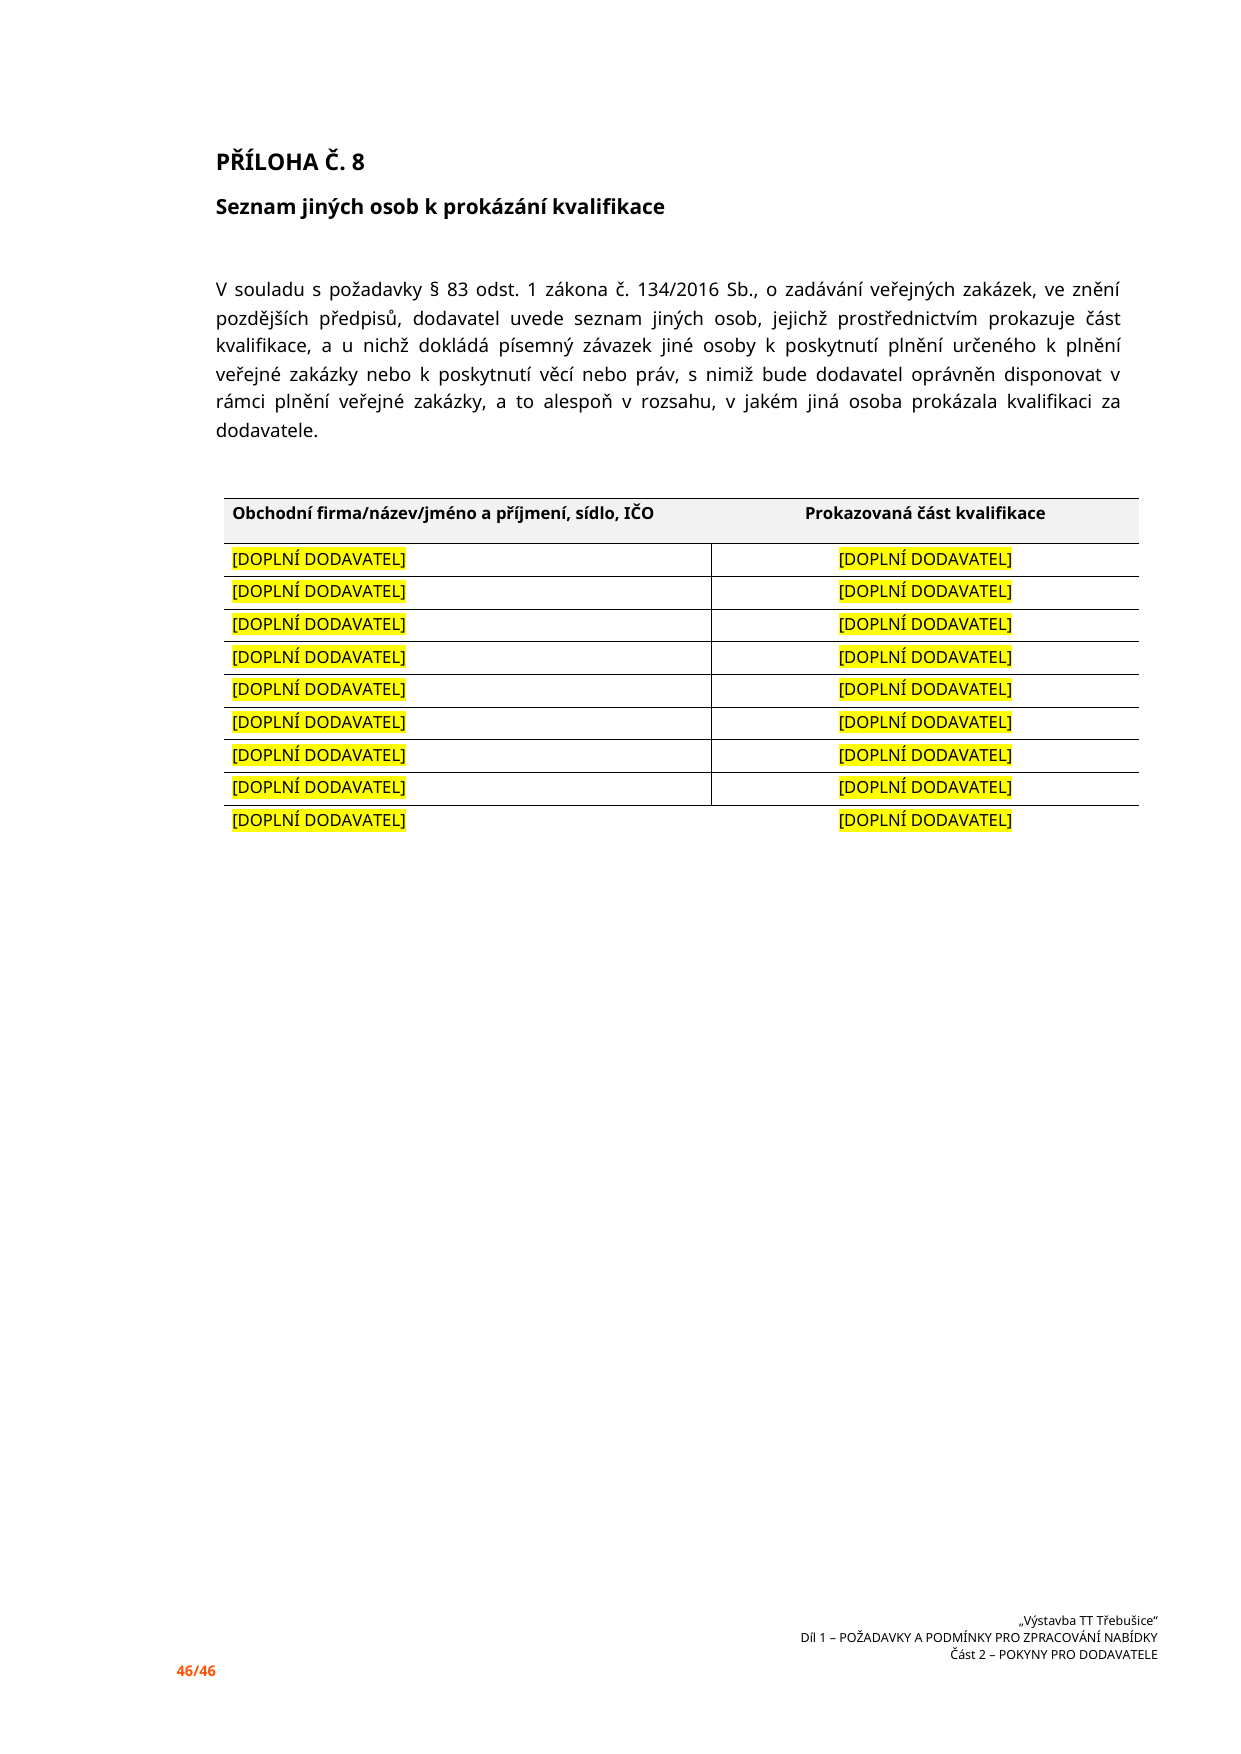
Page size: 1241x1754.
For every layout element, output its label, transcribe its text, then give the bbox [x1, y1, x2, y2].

table_cell [DOPLNÍ DODAVATEL] [712, 708, 1139, 739]
table_cell [DOPLNÍ DODAVATEL] [224, 806, 711, 837]
table_cell [DOPLNÍ DODAVATEL] [711, 806, 1139, 837]
table_cell [DOPLNÍ DODAVATEL] [712, 675, 1139, 707]
table_cell [DOPLNÍ DODAVATEL] [712, 773, 1139, 805]
table_cell [DOPLNÍ DODAVATEL] [712, 610, 1139, 641]
table_cell [DOPLNÍ DODAVATEL] [224, 610, 711, 641]
table_header Obchodní firma/název/jméno a příjmení, sídlo, IČO [224, 499, 711, 543]
table_cell [DOPLNÍ DODAVATEL] [712, 740, 1139, 772]
table_cell [DOPLNÍ DODAVATEL] [224, 773, 711, 805]
table_cell [DOPLNÍ DODAVATEL] [224, 708, 711, 739]
table_cell [DOPLNÍ DODAVATEL] [712, 544, 1139, 576]
table_cell [DOPLNÍ DODAVATEL] [224, 544, 711, 576]
table_cell [DOPLNÍ DODAVATEL] [712, 642, 1139, 674]
table_cell [DOPLNÍ DODAVATEL] [224, 642, 711, 674]
text Seznam jiných osob k prokázání kvalifikace [216, 192, 1122, 221]
table_cell [DOPLNÍ DODAVATEL] [224, 675, 711, 707]
table_header Prokazovaná část kvalifikace [711, 499, 1139, 543]
text Příloha č. 8 [216, 146, 1122, 177]
table_cell [DOPLNÍ DODAVATEL] [224, 740, 711, 772]
table_cell [DOPLNÍ DODAVATEL] [712, 577, 1139, 608]
table_cell [DOPLNÍ DODAVATEL] [224, 577, 711, 608]
text V souladu s požadavky § 83 odst. 1 zákona č. 134/2016 Sb., o zadávání veřejných zakázek, ve znění pozdějších předpisů, dodavatel uvede seznam jiných osob, jejichž prostřednictvím prokazuje část kvalifikace, a u nichž dokládá písemný závazek jiné osoby k poskytnutí plnění určeného k plnění veřejné zakázky nebo k poskytnutí věcí nebo práv, s nimiž bude dodavatel oprávněn disponovat v rámci plnění veřejné zakázky, a to alespoň v rozsahu, v jakém jiná osoba prokázala kvalifikaci za dodavatele. [216, 277, 1122, 442]
